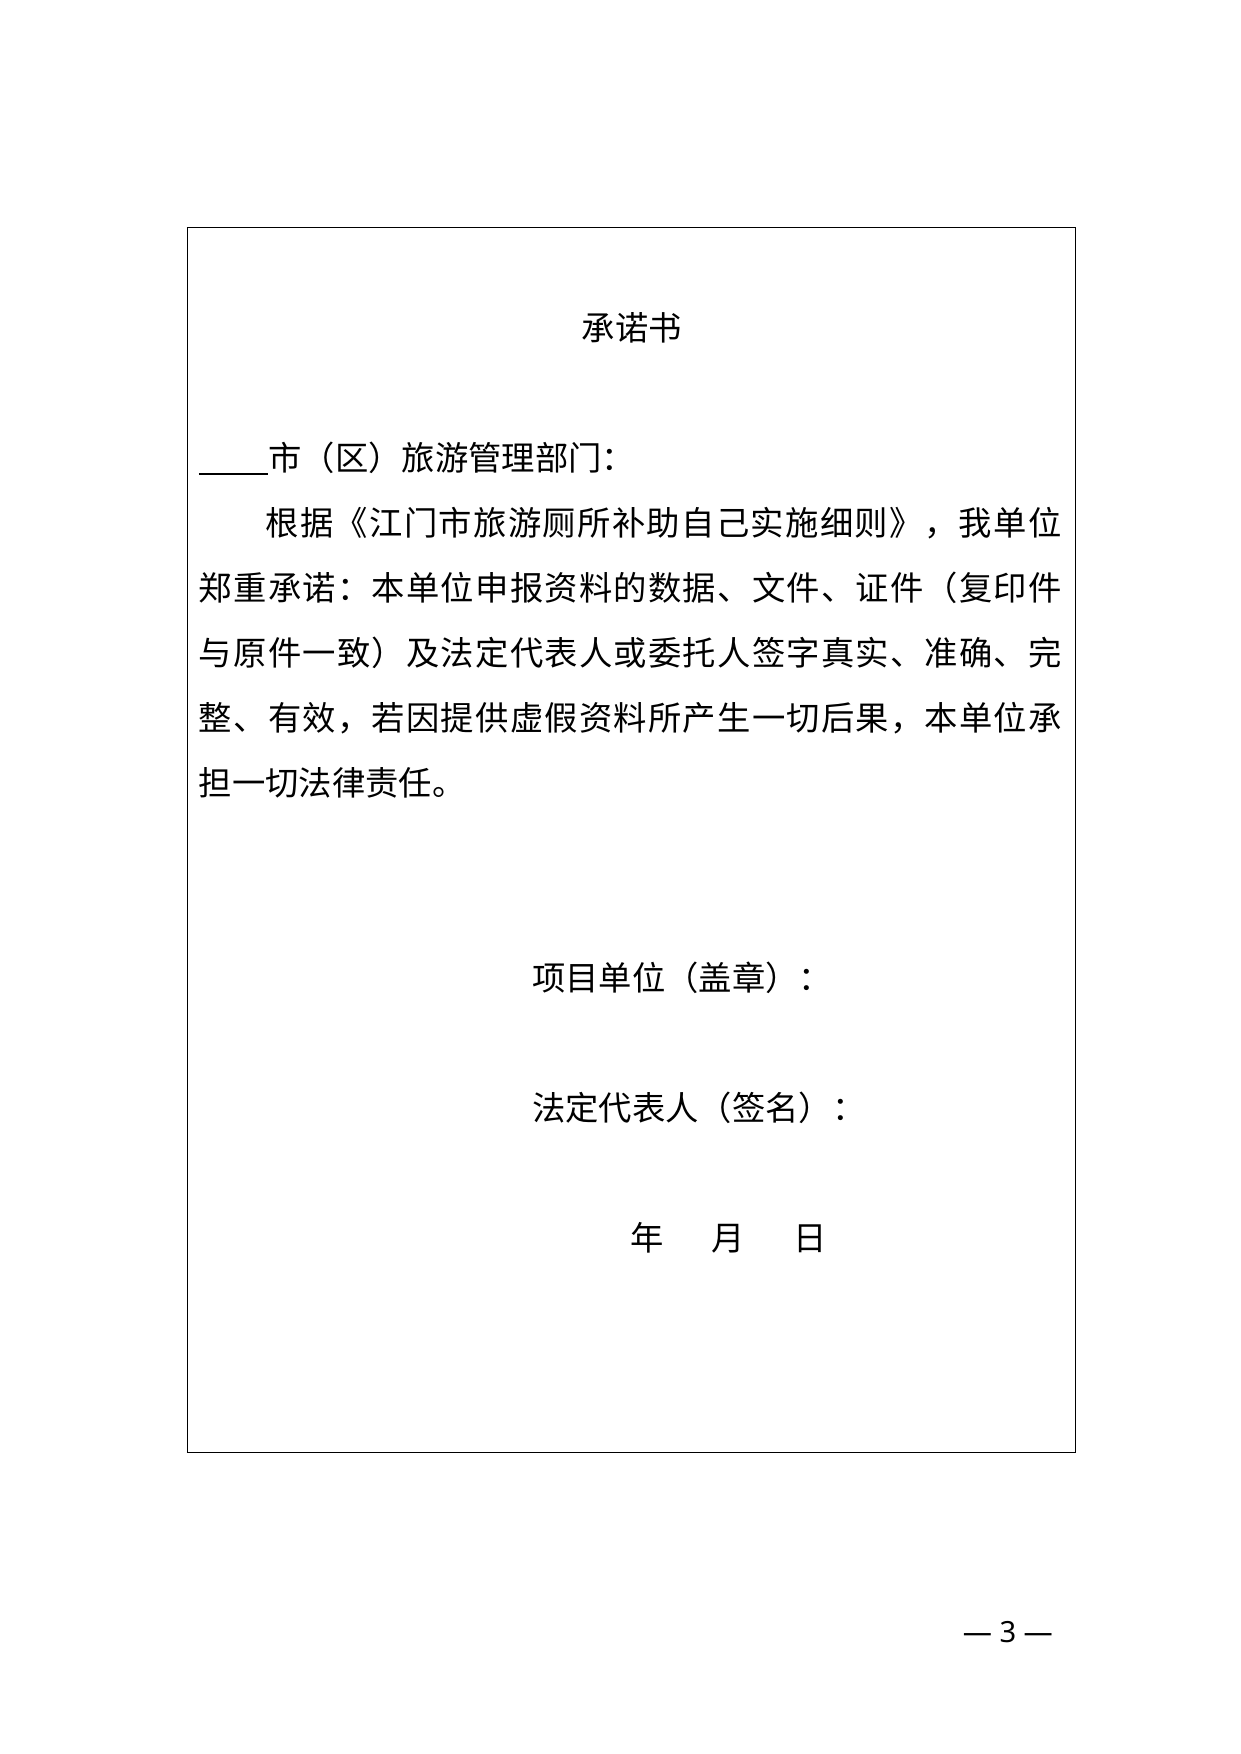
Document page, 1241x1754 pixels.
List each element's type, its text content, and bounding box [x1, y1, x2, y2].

table_header 承诺书 市（区）旅游管理部门： 根据《江门市旅游厕所补助自己实施细则》，我单位郑重承诺：本单位申报资料的数据、文件、证件（复印件与原件一致）及法定代表人或委托人签字真实、准确、完整、有效，若因提供虚假资料所产生一切后果，本单位承担一切法律责任。 项目单位（盖章）： 法定代表人（签名）： 年 月 日 [188, 228, 1075, 1452]
